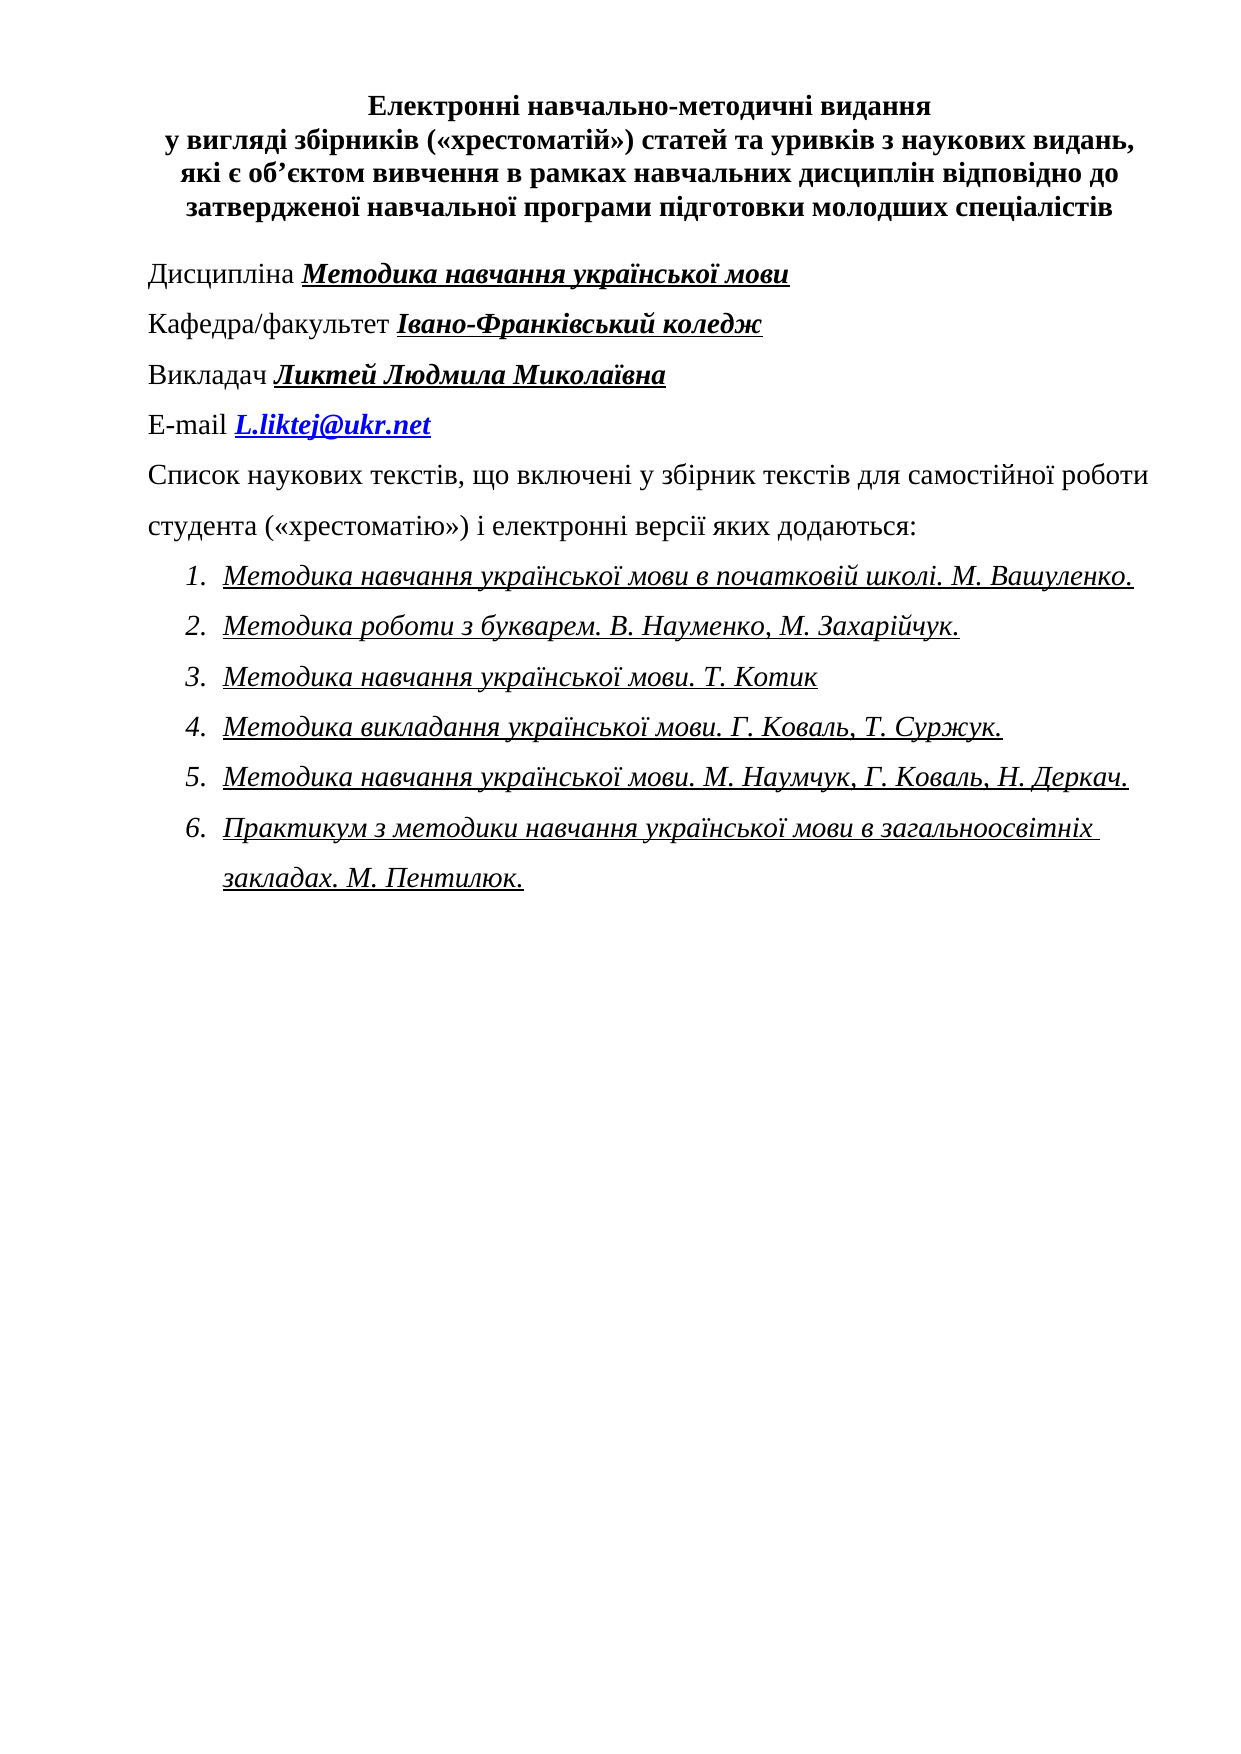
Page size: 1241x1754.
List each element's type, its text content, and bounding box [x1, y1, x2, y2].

list Методика навчання української мови. Т. Котик [185, 659, 1152, 692]
text Дисципліна Методика навчання української мови [148, 256, 1152, 290]
list Методика роботи з букварем. В. Науменко, М. Захарійчук. [185, 608, 1152, 642]
list Методика навчання української мови в початковій школі. М. Вашуленко. [185, 558, 1152, 592]
text у вигляді збірників («хрестоматій») статей та уривків з наукових видань, які є об’єктом вивчення в рамках навчальних дисциплін відповідно до затвердженої навчальної програми підготовки молодших спеціалістів [148, 122, 1152, 223]
text Електронні навчально-методичні видання [148, 88, 1152, 122]
text Список наукових текстів, що включені у збірник текстів для самостійної роботи студента («хрестоматію») і електронні версії яких додаються: [148, 457, 1152, 541]
text Викладач Ликтей Людмила Миколаївна [148, 357, 1152, 390]
list Методика викладання української мови. Г. Коваль, Т. Суржук. [185, 709, 1152, 743]
list Практикум з методики навчання української мови в загальноосвітніх закладах. М. Пентилюк. [185, 810, 1152, 893]
text Кафедра/факультет Івано-Франківський коледж [148, 307, 1152, 340]
list Методика навчання української мови. М. Наумчук, Г. Коваль, Н. Деркач. [185, 759, 1152, 793]
text E-mail L.liktej@ukr.net [148, 407, 1152, 441]
